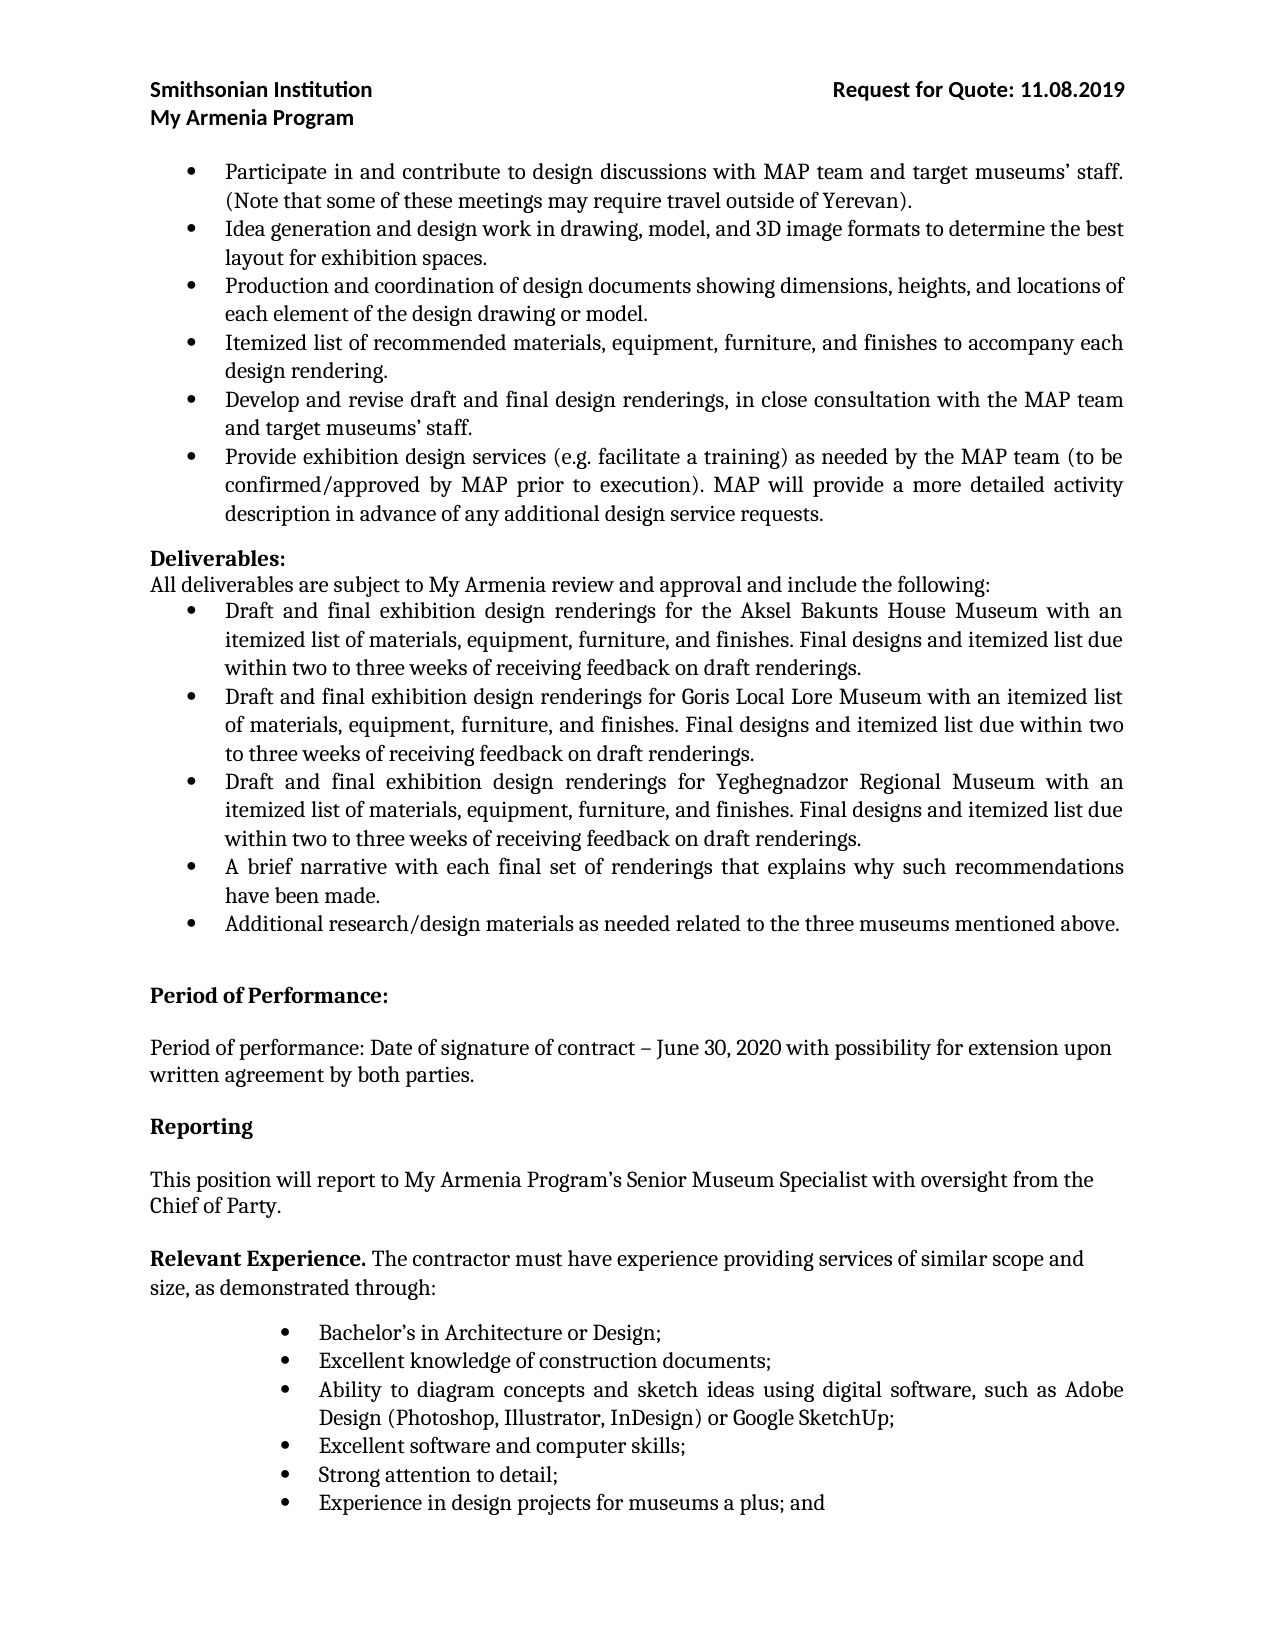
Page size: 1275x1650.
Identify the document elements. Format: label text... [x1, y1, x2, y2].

list Excellent software and computer skills; [281, 1433, 1125, 1459]
list Participate in and contribute to design discussions with MAP team and target museums’ staff. (Note that some of these meetings may require travel outside of Yerevan). [187, 159, 1125, 214]
list Strong attention to detail; [281, 1462, 1125, 1488]
list Draft and final exhibition design renderings for Goris Local Lore Museum with an itemized list of materials, equipment, furniture, and finishes. Final designs and itemized list due within two to three weeks of receiving feedback on draft renderings. [187, 683, 1125, 767]
list Provide exhibition design services (e.g. facilitate a training) as needed by the MAP team (to be confirmed/approved by MAP prior to execution). MAP will provide a more detailed activity description in advance of any additional design service requests. [187, 443, 1125, 527]
list A brief narrative with each final set of renderings that explains why such recommendations have been made. [187, 854, 1125, 909]
text This position will report to My Armenia Program’s Senior Museum Specialist with oversight from the Chief of Party. [150, 1167, 1125, 1219]
list Ability to diagram concepts and sketch ideas using digital software, such as Adobe Design (Photoshop, Illustrator, InDesign) or Google SketchUp; [281, 1376, 1125, 1431]
list Production and coordination of design documents showing dimensions, heights, and locations of each element of the design drawing or model. [187, 273, 1125, 328]
text Relevant Experience. The contractor must have experience providing services of similar scope and size, as demonstrated through: [150, 1246, 1125, 1301]
text Period of performance: Date of signature of contract – June 30, 2020 with possibility for extension upon written agreement by both parties. [150, 1035, 1125, 1088]
list Additional research/design materials as needed related to the three museums mentioned above. [187, 911, 1125, 937]
list Develop and revise draft and final design renderings, in close consultation with the MAP team and target museums’ staff. [187, 387, 1125, 441]
list Experience in design projects for museums a plus; and [281, 1490, 1125, 1516]
text All deliverables are subject to My Armenia review and approval and include the following: [150, 572, 1125, 598]
list Idea generation and design work in drawing, model, and 3D image formats to determine the best layout for exhibition spaces. [187, 216, 1125, 271]
list Bachelor’s in Architecture or Design; [281, 1319, 1125, 1346]
list Itemized list of recommended materials, equipment, furniture, and finishes to accompany each design rendering. [187, 330, 1125, 384]
list Draft and final exhibition design renderings for the Aksel Bakunts House Museum with an itemized list of materials, equipment, furniture, and finishes. Final designs and itemized list due within two to three weeks of receiving feedback on draft renderings. [187, 598, 1125, 681]
text Reporting [150, 1114, 1125, 1141]
list Draft and final exhibition design renderings for Yeghegnadzor Regional Museum with an itemized list of materials, equipment, furniture, and finishes. Final designs and itemized list due within two to three weeks of receiving feedback on draft renderings. [187, 769, 1125, 852]
text Deliverables: [150, 545, 1125, 572]
text Period of Performance: [150, 982, 1125, 1009]
list Excellent knowledge of construction documents; [281, 1348, 1125, 1374]
